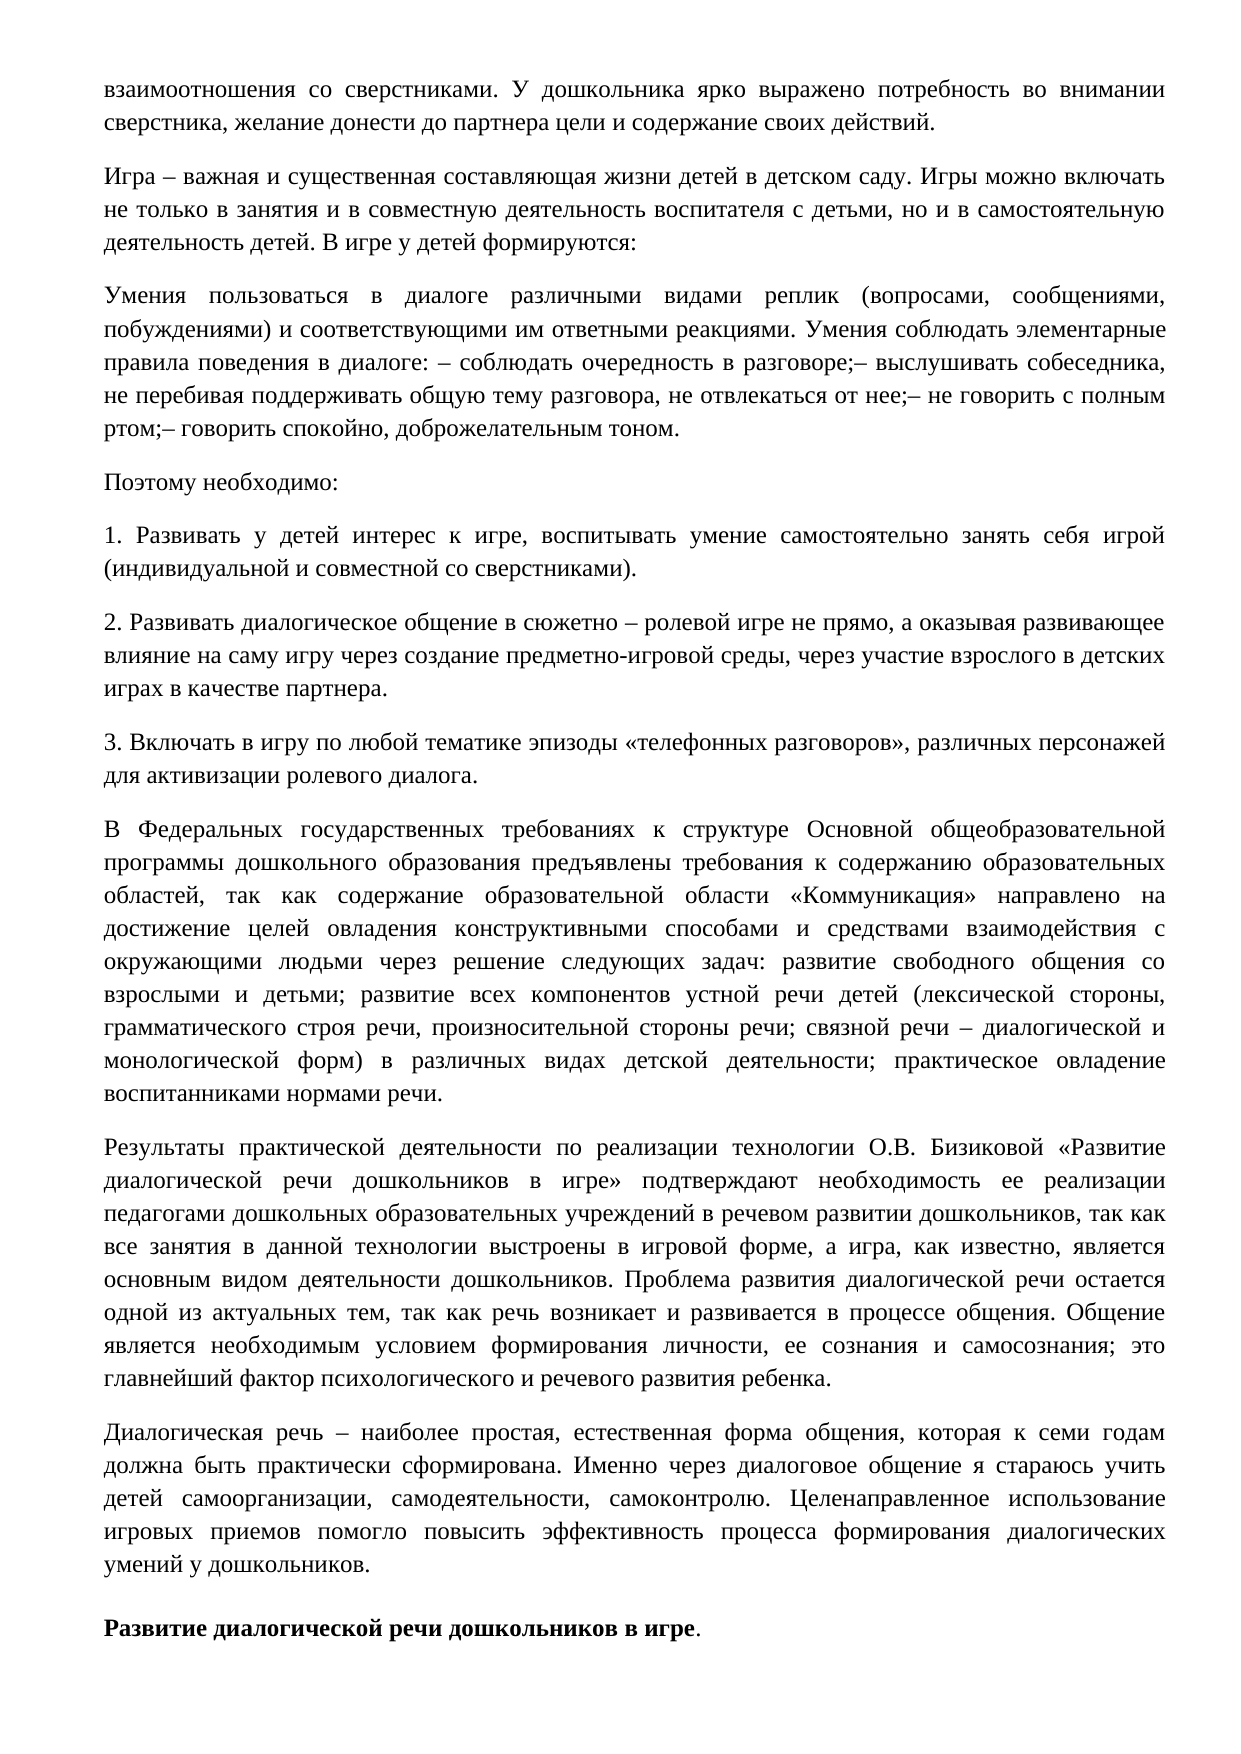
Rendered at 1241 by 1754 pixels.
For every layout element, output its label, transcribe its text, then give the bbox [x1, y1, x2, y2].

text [103, 74, 1167, 136]
text 1. Развивать у детей интерес к игре, воспитывать умение самостоятельно занять себя игрой (индивидуальной и совместной со сверстниками). [103, 520, 1167, 582]
text Развитие диалогической речи дошкольников в игре. [103, 1611, 1167, 1641]
text В Федеральных государственных требованиях к структуре Основной общеобразовательной программы дошкольного образования предъявлены требования к содержанию образовательных областей, так как содержание образовательной области «Коммуникация» направлено на достижение целей овладения конструктивными способами и средствами взаимодействия с окружающими людьми через решение следующих задач: развитие свободного общения со взрослыми и детьми; развитие всех компонентов устной речи детей (лексической стороны, грамматического строя речи, произносительной стороны речи; связной речи – диалогической и монологической форм) в различных видах детской деятельности; практическое овладение воспитанниками нормами речи. [103, 814, 1167, 1107]
text Результаты практической деятельности по реализации технологии О.В. Бизиковой «Развитие диалогической речи дошкольников в игре» подтверждают необходимость ее реализации педагогами дошкольных образовательных учреждений в речевом развитии дошкольников, так как все занятия в данной технологии выстроены в игровой форме, а игра, как известно, является основным видом деятельности дошкольников. Проблема развития диалогической речи остается одной из актуальных тем, так как речь возникает и развивается в процессе общения. Общение является необходимым условием формирования личности, ее сознания и самосознания; это главнейший фактор психологического и речевого развития ребенка. [103, 1132, 1167, 1392]
text Игра – важная и существенная составляющая жизни детей в детском саду. Игры можно включать не только в занятия и в совместную деятельность воспитателя с детьми, но и в самостоятельную деятельность детей. В игре у детей формируются: [103, 161, 1167, 256]
text Умения пользоваться в диалоге различными видами реплик (вопросами, сообщениями, побуждениями) и соответствующими им ответными реакциями. Умения соблюдать элементарные правила поведения в диалоге: – соблюдать очередность в разговоре;– выслушивать собеседника, не перебивая поддерживать общую тему разговора, не отвлекаться от нее;– не говорить с полным ртом;– говорить спокойно, доброжелательным тоном. [103, 281, 1167, 441]
text Поэтому необходимо: [103, 467, 1167, 495]
text Диалогическая речь – наиболее простая, естественная форма общения, которая к семи годам должна быть практически сформирована. Именно через диалоговое общение я стараюсь учить детей самоорганизации, самодеятельности, самоконтролю. Целенаправленное использование игровых приемов помогло повысить эффективность процесса формирования диалогических умений у дошкольников. [103, 1417, 1167, 1578]
text 3. Включать в игру по любой тематике эпизоды «телефонных разговоров», различных персонажей для активизации ролевого диалога. [103, 727, 1167, 789]
text 2. Развивать диалогическое общение в сюжетно – ролевой игре не прямо, а оказывая развивающее влияние на саму игру через создание предметно-игровой среды, через участие взрослого в детских играх в качестве партнера. [103, 607, 1167, 702]
